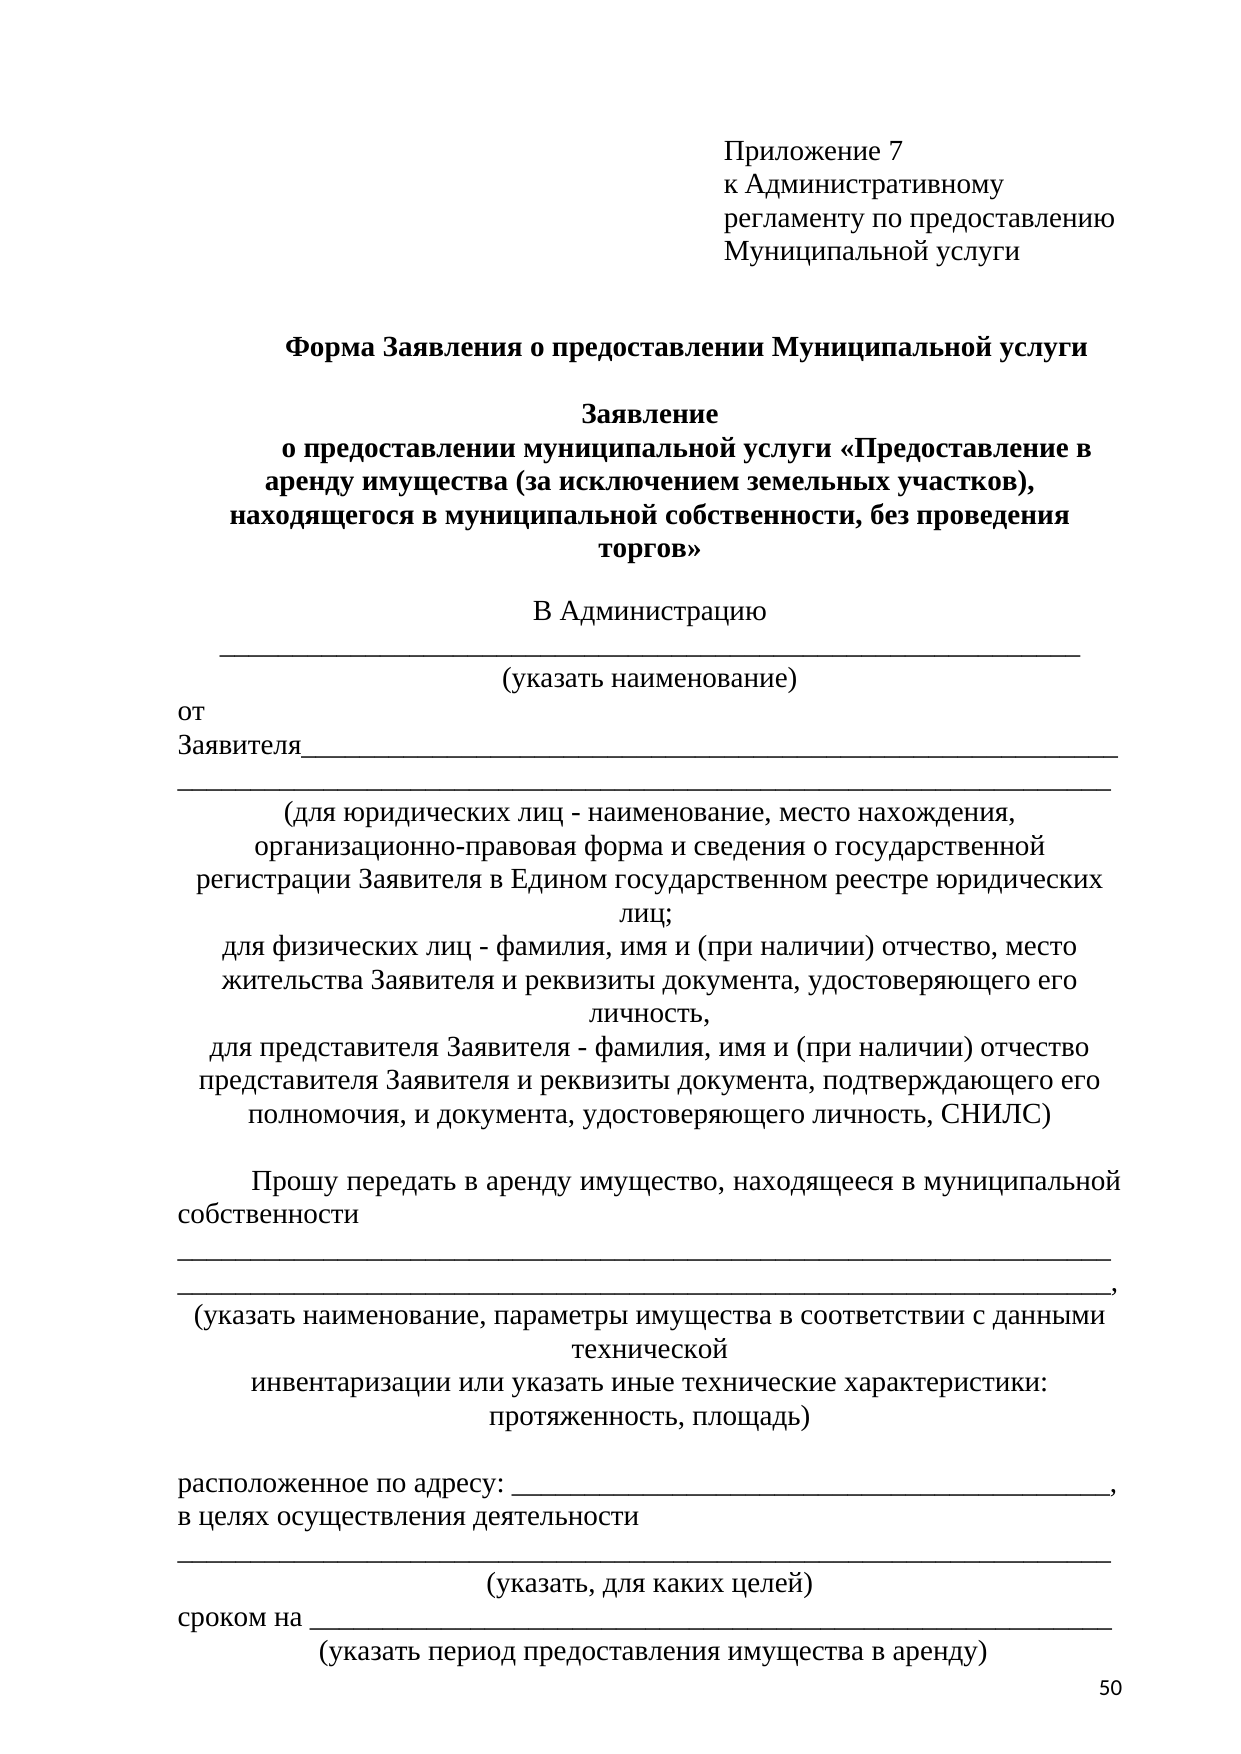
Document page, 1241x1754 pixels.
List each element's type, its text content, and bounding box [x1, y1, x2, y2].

text (указать наименование, параметры имущества в соответствии с данными технической [177, 1297, 1122, 1364]
text ________________________________________________________________ [177, 1532, 1122, 1566]
text инвентаризации или указать иные технические характеристики: протяженность, площадь) [177, 1364, 1122, 1431]
text (для юридических лиц - наименование, место нахождения, организационно-правовая форма и сведения о государственной регистрации Заявителя в Едином государственном реестре юридических лиц; для физических лиц - фамилия, имя и (при наличии) отчество, место жительства Заявителя и реквизиты документа, удостоверяющего его личность, [177, 794, 1122, 1029]
text (указать, для каких целей) [177, 1566, 1122, 1599]
text Прошу передать в аренду имущество, находящееся в муниципальной собственности [177, 1163, 1122, 1230]
text ________________________________________________________________ [177, 761, 1122, 794]
text к Административному регламенту по предоставлению Муниципальной услуги [723, 166, 1122, 267]
text Форма Заявления о предоставлении Муниципальной услуги [177, 329, 1122, 363]
text сроком на _______________________________________________________ [177, 1599, 1122, 1633]
text о предоставлении муниципальной услуги «Предоставление в аренду имущества (за исключением земельных участков), находящегося в муниципальной собственности, без проведения торгов» [177, 430, 1122, 564]
text в целях осуществления деятельности [177, 1498, 1122, 1532]
text Заявление [177, 396, 1122, 430]
text В Администрацию ___________________________________________________________ (указать наименование) [177, 593, 1122, 693]
subtitle Приложение 7 [723, 133, 1122, 166]
text ________________________________________________________________, [177, 1264, 1122, 1297]
text от Заявителя________________________________________________________ [177, 693, 1122, 761]
text ________________________________________________________________ [177, 1230, 1122, 1264]
text расположенное по адресу: _________________________________________, [177, 1465, 1122, 1498]
text для представителя Заявителя - фамилия, имя и (при наличии) отчество представителя Заявителя и реквизиты документа, подтверждающего его полномочия, и документа, удостоверяющего личность, СНИЛС) [177, 1029, 1122, 1129]
text (указать период предоставления имущества в аренду) [177, 1633, 1122, 1666]
